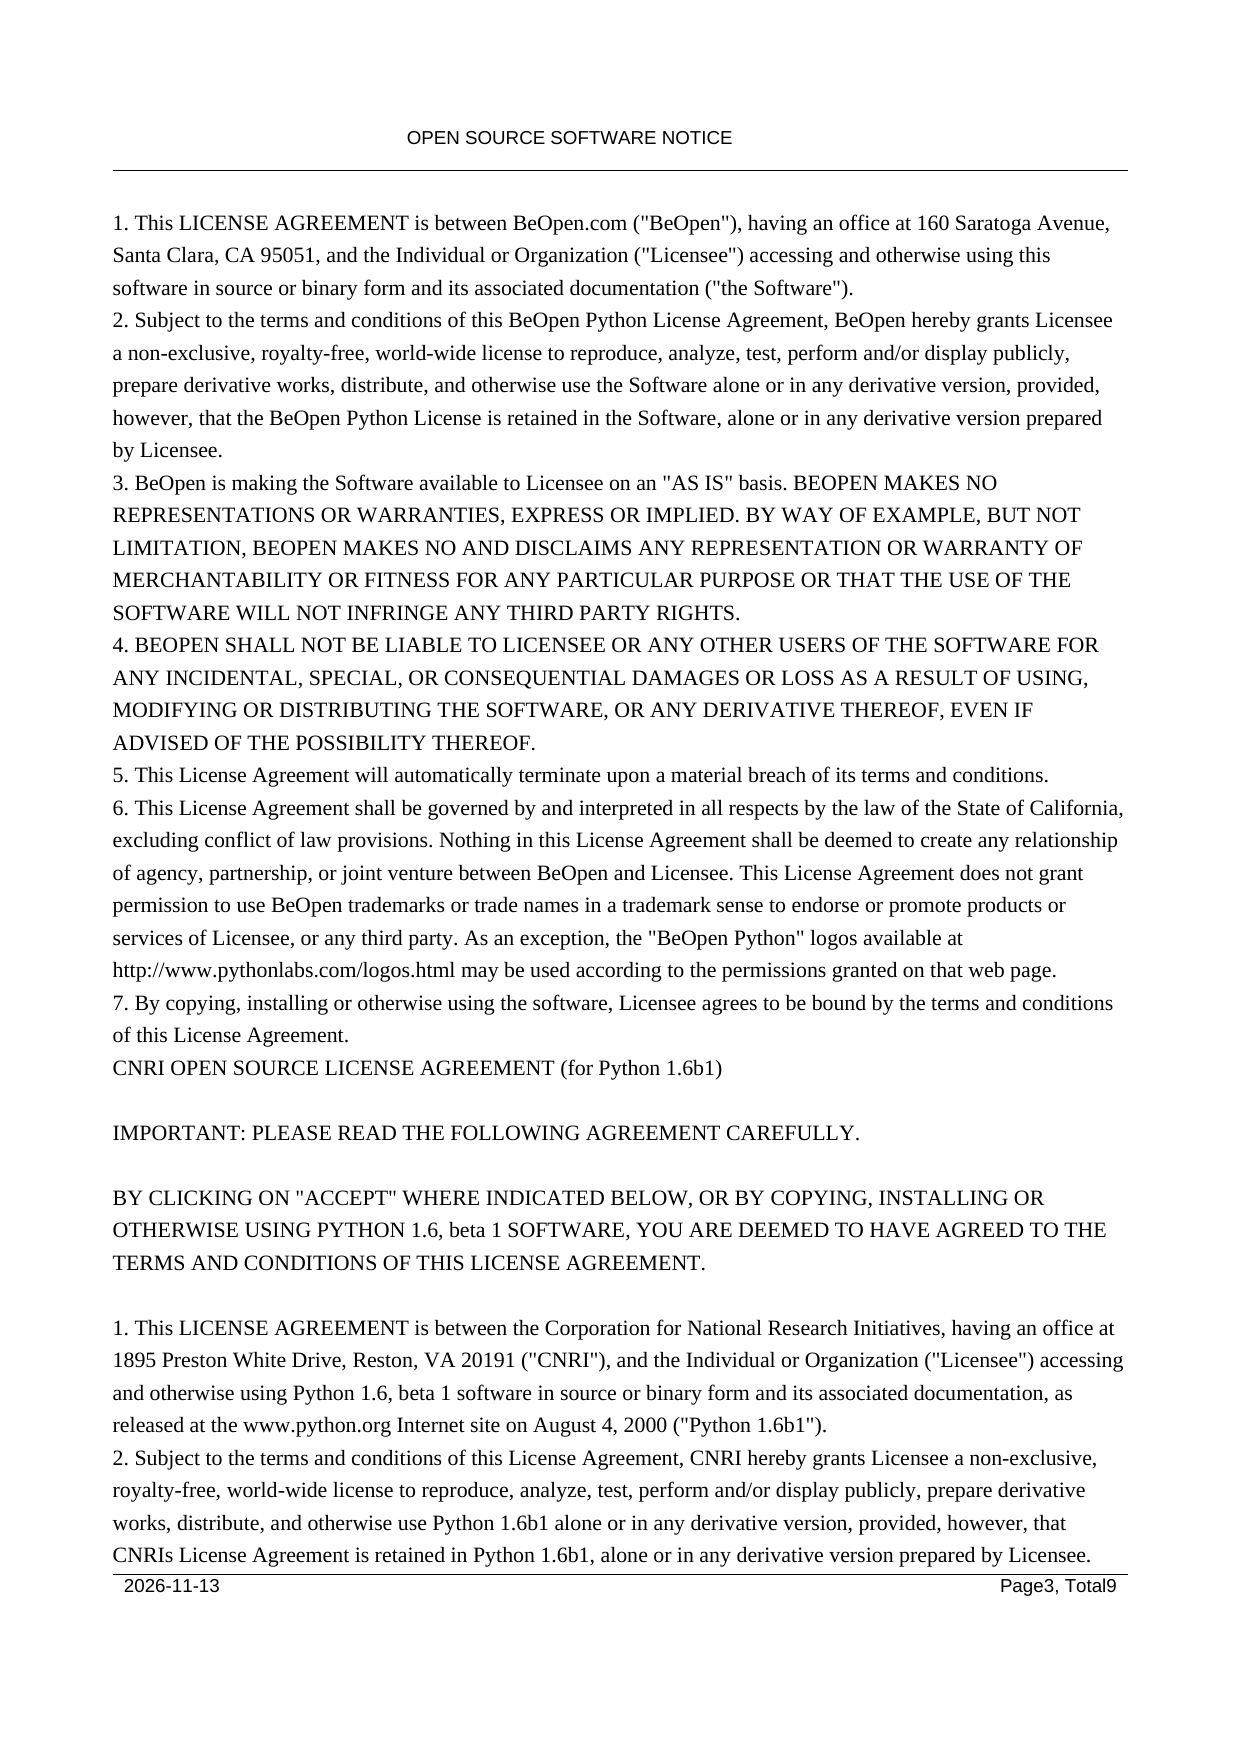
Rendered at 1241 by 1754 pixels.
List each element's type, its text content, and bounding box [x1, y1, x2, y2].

text 4. BEOPEN SHALL NOT BE LIABLE TO LICENSEE OR ANY OTHER USERS OF THE SOFTWARE FOR ANY INCIDENTAL, SPECIAL, OR CONSEQUENTIAL DAMAGES OR LOSS AS A RESULT OF USING, MODIFYING OR DISTRIBUTING THE SOFTWARE, OR ANY DERIVATIVE THEREOF, EVEN IF ADVISED OF THE POSSIBILITY THEREOF. [112, 629, 1128, 759]
text 1. This LICENSE AGREEMENT is between BeOpen.com ("BeOpen"), having an office at 160 Saratoga Avenue, Santa Clara, CA 95051, and the Individual or Organization ("Licensee") accessing and otherwise using this software in source or binary form and its associated documentation ("the Software"). [112, 206, 1128, 304]
text 3. BeOpen is making the Software available to Licensee on an "AS IS" basis. BEOPEN MAKES NO REPRESENTATIONS OR WARRANTIES, EXPRESS OR IMPLIED. BY WAY OF EXAMPLE, BUT NOT LIMITATION, BEOPEN MAKES NO AND DISCLAIMS ANY REPRESENTATION OR WARRANTY OF MERCHANTABILITY OR FITNESS FOR ANY PARTICULAR PURPOSE OR THAT THE USE OF THE SOFTWARE WILL NOT INFRINGE ANY THIRD PARTY RIGHTS. [112, 466, 1128, 629]
text 2. Subject to the terms and conditions of this BeOpen Python License Agreement, BeOpen hereby grants Licensee a non-exclusive, royalty-free, world-wide license to reproduce, analyze, test, perform and/or display publicly, prepare derivative works, distribute, and otherwise use the Software alone or in any derivative version, provided, however, that the BeOpen Python License is retained in the Software, alone or in any derivative version prepared by Licensee. [112, 304, 1128, 466]
text 7. By copying, installing or otherwise using the software, Licensee agrees to be bound by the terms and conditions of this License Agreement. [112, 986, 1128, 1051]
text 2. Subject to the terms and conditions of this License Agreement, CNRI hereby grants Licensee a non-exclusive, royalty-free, world-wide license to reproduce, analyze, test, perform and/or display publicly, prepare derivative works, distribute, and otherwise use Python 1.6b1 alone or in any derivative version, provided, however, that CNRIs License Agreement is retained in Python 1.6b1, alone or in any derivative version prepared by Licensee. [112, 1441, 1128, 1571]
text 6. This License Agreement shall be governed by and interpreted in all respects by the law of the State of California, excluding conflict of law provisions. Nothing in this License Agreement shall be deemed to create any relationship of agency, partnership, or joint venture between BeOpen and Licensee. This License Agreement does not grant permission to use BeOpen trademarks or trade names in a trademark sense to endorse or promote products or services of Licensee, or any third party. As an exception, the "BeOpen Python" logos available at http://www.pythonlabs.com/logos.html may be used according to the permissions granted on that web page. [112, 791, 1128, 986]
text BY CLICKING ON "ACCEPT" WHERE INDICATED BELOW, OR BY COPYING, INSTALLING OR OTHERWISE USING PYTHON 1.6, beta 1 SOFTWARE, YOU ARE DEEMED TO HAVE AGREED TO THE TERMS AND CONDITIONS OF THIS LICENSE AGREEMENT. [112, 1181, 1128, 1279]
text 5. This License Agreement will automatically terminate upon a material breach of its terms and conditions. [112, 759, 1128, 791]
text CNRI OPEN SOURCE LICENSE AGREEMENT (for Python 1.6b1) [112, 1051, 1128, 1084]
text IMPORTANT: PLEASE READ THE FOLLOWING AGREEMENT CAREFULLY. [112, 1116, 1128, 1149]
text 1. This LICENSE AGREEMENT is between the Corporation for National Research Initiatives, having an office at 1895 Preston White Drive, Reston, VA 20191 ("CNRI"), and the Individual or Organization ("Licensee") accessing and otherwise using Python 1.6, beta 1 software in source or binary form and its associated documentation, as released at the www.python.org Internet site on August 4, 2000 ("Python 1.6b1"). [112, 1311, 1128, 1441]
